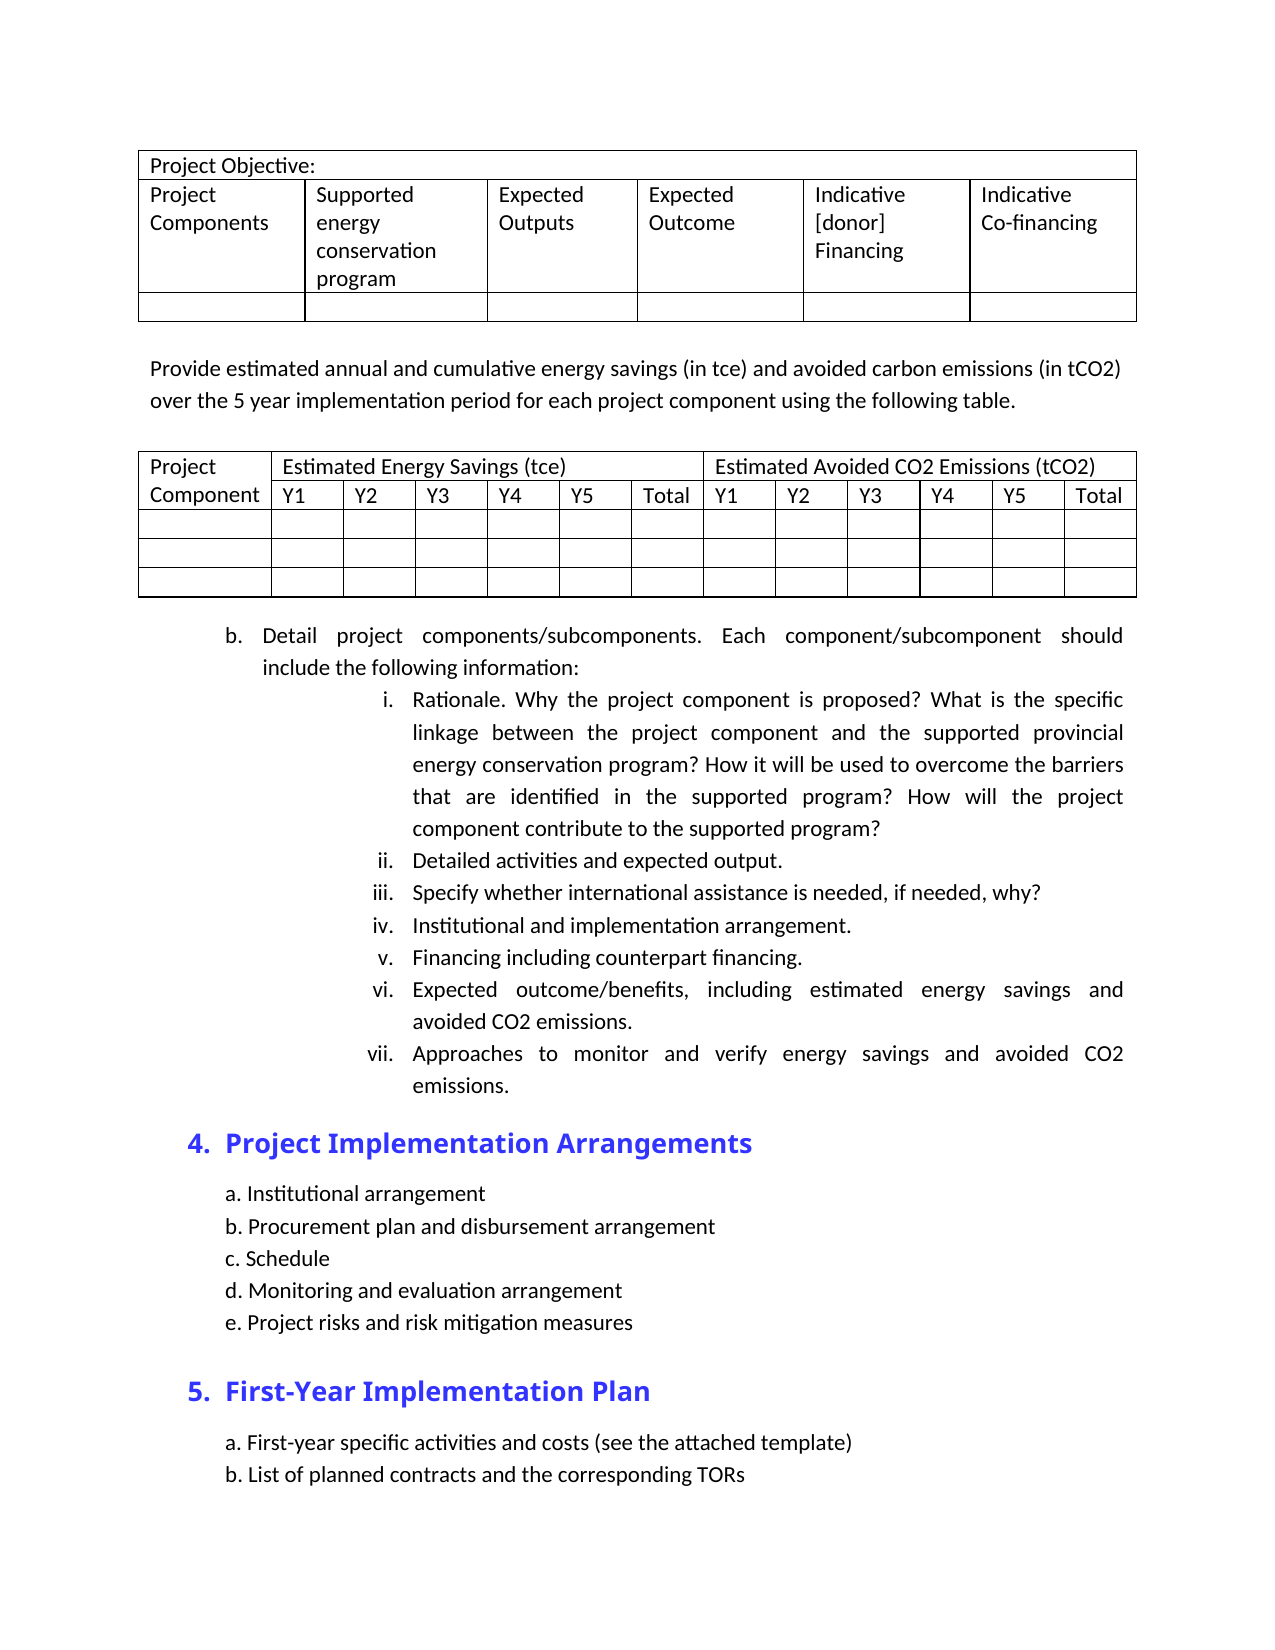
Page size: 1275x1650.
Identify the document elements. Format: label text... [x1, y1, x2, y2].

list Financing including counterpart financing. [394, 943, 1125, 971]
text b. List of planned contracts and the corresponding TORs [225, 1460, 1125, 1488]
table_cell Total [632, 481, 703, 509]
table_cell Expected Outcome [638, 180, 803, 292]
subtitle Project Implementation Arrangements [187, 1125, 1125, 1162]
table_cell [272, 510, 343, 538]
table_cell Indicative [donor] Financing [804, 180, 969, 292]
table_cell [488, 539, 559, 567]
table_cell [804, 293, 969, 321]
list Detailed activities and expected output. [394, 846, 1125, 874]
table_cell [993, 539, 1064, 567]
table_cell [632, 510, 703, 538]
text e. Project risks and risk mitigation measures [225, 1308, 1125, 1336]
table_cell [306, 293, 487, 321]
table_cell [560, 539, 631, 567]
table_cell [488, 568, 559, 596]
text c. Schedule [225, 1244, 1125, 1272]
table_cell [416, 568, 487, 596]
table_cell [993, 510, 1064, 538]
table_cell [488, 293, 637, 321]
table_header Project Objective: [139, 151, 1136, 179]
table_cell [139, 539, 271, 567]
table_cell Total [1065, 481, 1136, 509]
table_cell Y5 [560, 481, 631, 509]
text a. First-year specific activities and costs (see the attached template) [225, 1428, 1125, 1456]
list Detail project components/subcomponents. Each component/subcomponent should include the following information: [225, 621, 1125, 681]
table_cell [993, 568, 1064, 596]
table_cell [776, 510, 847, 538]
table_cell [139, 510, 271, 538]
list Expected outcome/benefits, including estimated energy savings and avoided CO2 emissions. [394, 975, 1125, 1035]
table_cell Y3 [416, 481, 487, 509]
table_cell [704, 510, 775, 538]
table_cell [921, 510, 992, 538]
table_cell [344, 568, 415, 596]
table_cell [776, 568, 847, 596]
list Approaches to monitor and verify energy savings and avoided CO2 emissions. [394, 1039, 1125, 1100]
table_cell [560, 568, 631, 596]
table_cell [971, 293, 1136, 321]
table_header Estimated Avoided CO2 Emissions (tCO2) [704, 452, 1136, 480]
table_cell [416, 510, 487, 538]
list Rationale. Why the project component is proposed? What is the specific linkage between the project component and the supported provincial energy conservation program? How it will be used to overcome the barriers that are identified in the supported program? How will the project component contribute to the supported program? [394, 685, 1125, 842]
subtitle First-Year Implementation Plan [187, 1373, 1125, 1409]
table_cell [632, 539, 703, 567]
table_cell Y2 [776, 481, 847, 509]
text d. Monitoring and evaluation arrangement [225, 1276, 1125, 1304]
table_cell [1065, 539, 1136, 567]
table_cell [1065, 568, 1136, 596]
list Specify whether international assistance is needed, if needed, why? [394, 878, 1125, 907]
table_cell [272, 568, 343, 596]
table_cell [848, 539, 919, 567]
table_cell Expected Outputs [488, 180, 637, 292]
table_cell Y3 [848, 481, 919, 509]
table_cell [921, 539, 992, 567]
table_header Project Component [139, 452, 271, 509]
table_cell Indicative Co-financing [971, 180, 1136, 292]
table_cell Y5 [993, 481, 1064, 509]
text Provide estimated annual and cumulative energy savings (in tce) and avoided carbon emissions (in tCO2) over the 5 year implementation period for each project component using the following table. [150, 354, 1125, 415]
table_cell Y2 [344, 481, 415, 509]
text a. Institutional arrangement [225, 1179, 1125, 1208]
table_cell [704, 539, 775, 567]
table_cell [139, 293, 304, 321]
table_cell [416, 539, 487, 567]
table_cell [776, 539, 847, 567]
text b. Procurement plan and disbursement arrangement [225, 1212, 1125, 1240]
table_cell [1065, 510, 1136, 538]
table_cell [921, 568, 992, 596]
table_cell [848, 568, 919, 596]
table_cell Y4 [488, 481, 559, 509]
table_cell Y1 [272, 481, 343, 509]
table_cell [139, 568, 271, 596]
table_cell [272, 539, 343, 567]
table_cell [344, 539, 415, 567]
table_cell [632, 568, 703, 596]
table_cell [704, 568, 775, 596]
table_cell Y1 [704, 481, 775, 509]
table_cell Y4 [921, 481, 992, 509]
table_cell Supported energy conservation program [306, 180, 487, 292]
table_cell [488, 510, 559, 538]
table_cell [560, 510, 631, 538]
list Institutional and implementation arrangement. [394, 911, 1125, 939]
table_cell [848, 510, 919, 538]
table_cell Project Components [139, 180, 304, 292]
table_cell [638, 293, 803, 321]
table_header Estimated Energy Savings (tce) [272, 452, 703, 480]
table_cell [344, 510, 415, 538]
